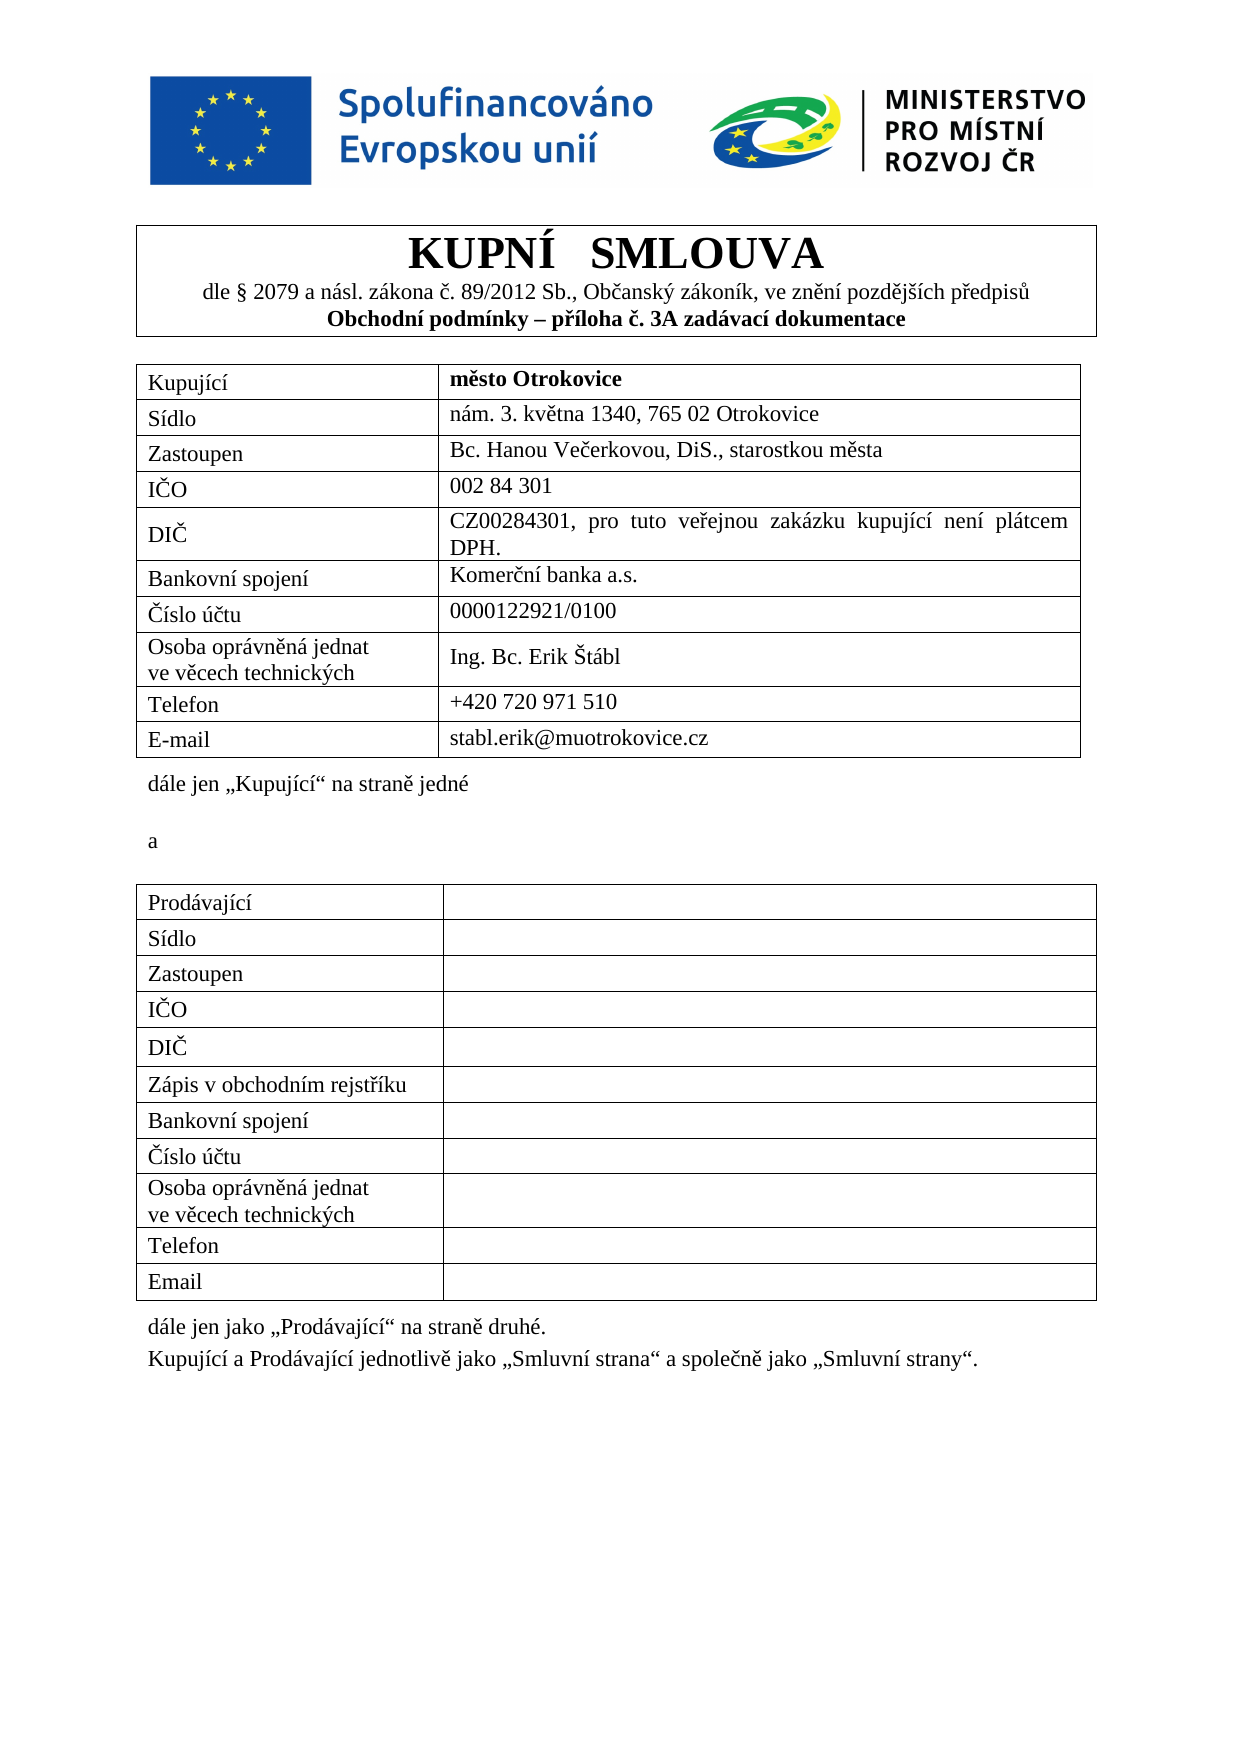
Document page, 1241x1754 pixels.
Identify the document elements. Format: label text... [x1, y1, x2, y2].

table_cell Telefon [137, 687, 438, 721]
table_cell [444, 1103, 1096, 1138]
table_header město Otrokovice [439, 365, 1080, 399]
text dále jen jako „Prodávající“ na straně druhé. [148, 1313, 1092, 1339]
table_cell [444, 1139, 1096, 1173]
table_cell [444, 920, 1096, 955]
table_cell stabl.erik@muotrokovice.cz [439, 722, 1080, 757]
table_header Prodávající [137, 885, 443, 919]
text dále jen „Kupující“ na straně jedné [148, 771, 1092, 797]
table_cell [444, 956, 1096, 991]
table_cell [444, 992, 1096, 1027]
table_cell Zápis v obchodním rejstříku [137, 1067, 443, 1102]
table_cell 0000122921/0100 [439, 597, 1080, 632]
table_cell nám. 3. května 1340, 765 02 Otrokovice [439, 400, 1080, 435]
table_cell CZ00284301, pro tuto veřejnou zakázku kupující není plátcem DPH. [439, 508, 1080, 560]
table_cell Osoba oprávněná jednat ve věcech technických [137, 1174, 443, 1227]
picture [147, 73, 1093, 188]
table_cell Komerční banka a.s. [439, 561, 1080, 596]
table_cell E-mail [137, 722, 438, 757]
table_cell [444, 1228, 1096, 1263]
table_header [444, 885, 1096, 919]
table_cell IČO [137, 992, 443, 1027]
table_cell [444, 1174, 1096, 1227]
table_cell Bankovní spojení [137, 561, 438, 596]
table_cell Sídlo [137, 400, 438, 435]
table_cell Bankovní spojení [137, 1103, 443, 1138]
table_cell Číslo účtu [137, 1139, 443, 1173]
table_cell Bc. Hanou Večerkovou, DiS., starostkou města [439, 436, 1080, 471]
table_cell Telefon [137, 1228, 443, 1263]
table_cell Ing. Bc. Erik Štábl [439, 633, 1080, 686]
table_cell DIČ [137, 508, 438, 560]
table_header Kupující [137, 365, 438, 399]
table_cell [444, 1028, 1096, 1066]
table_cell Osoba oprávněná jednat ve věcech technických [137, 633, 438, 686]
table_cell Email [137, 1264, 443, 1299]
text Kupující a Prodávající jednotlivě jako „Smluvní strana“ a společně jako „Smluvní strany“. [148, 1344, 1092, 1371]
text a [148, 827, 1092, 853]
table_cell [444, 1264, 1096, 1299]
table_cell [444, 1067, 1096, 1102]
table_cell +420 720 971 510 [439, 687, 1080, 721]
table_cell IČO [137, 472, 438, 507]
table_cell Zastoupen [137, 436, 438, 471]
table_cell Sídlo [137, 920, 443, 955]
table_cell Číslo účtu [137, 597, 438, 632]
table_cell DIČ [137, 1028, 443, 1066]
table_cell Zastoupen [137, 956, 443, 991]
table_header KUPNÍ SMLOUVA dle § 2079 a násl. zákona č. 89/2012 Sb., Občanský zákoník, ve znění pozdějších předpisů Obchodní podmínky – příloha č. 3A zadávací dokumentace [137, 226, 1096, 336]
table_cell 002 84 301 [439, 472, 1080, 507]
